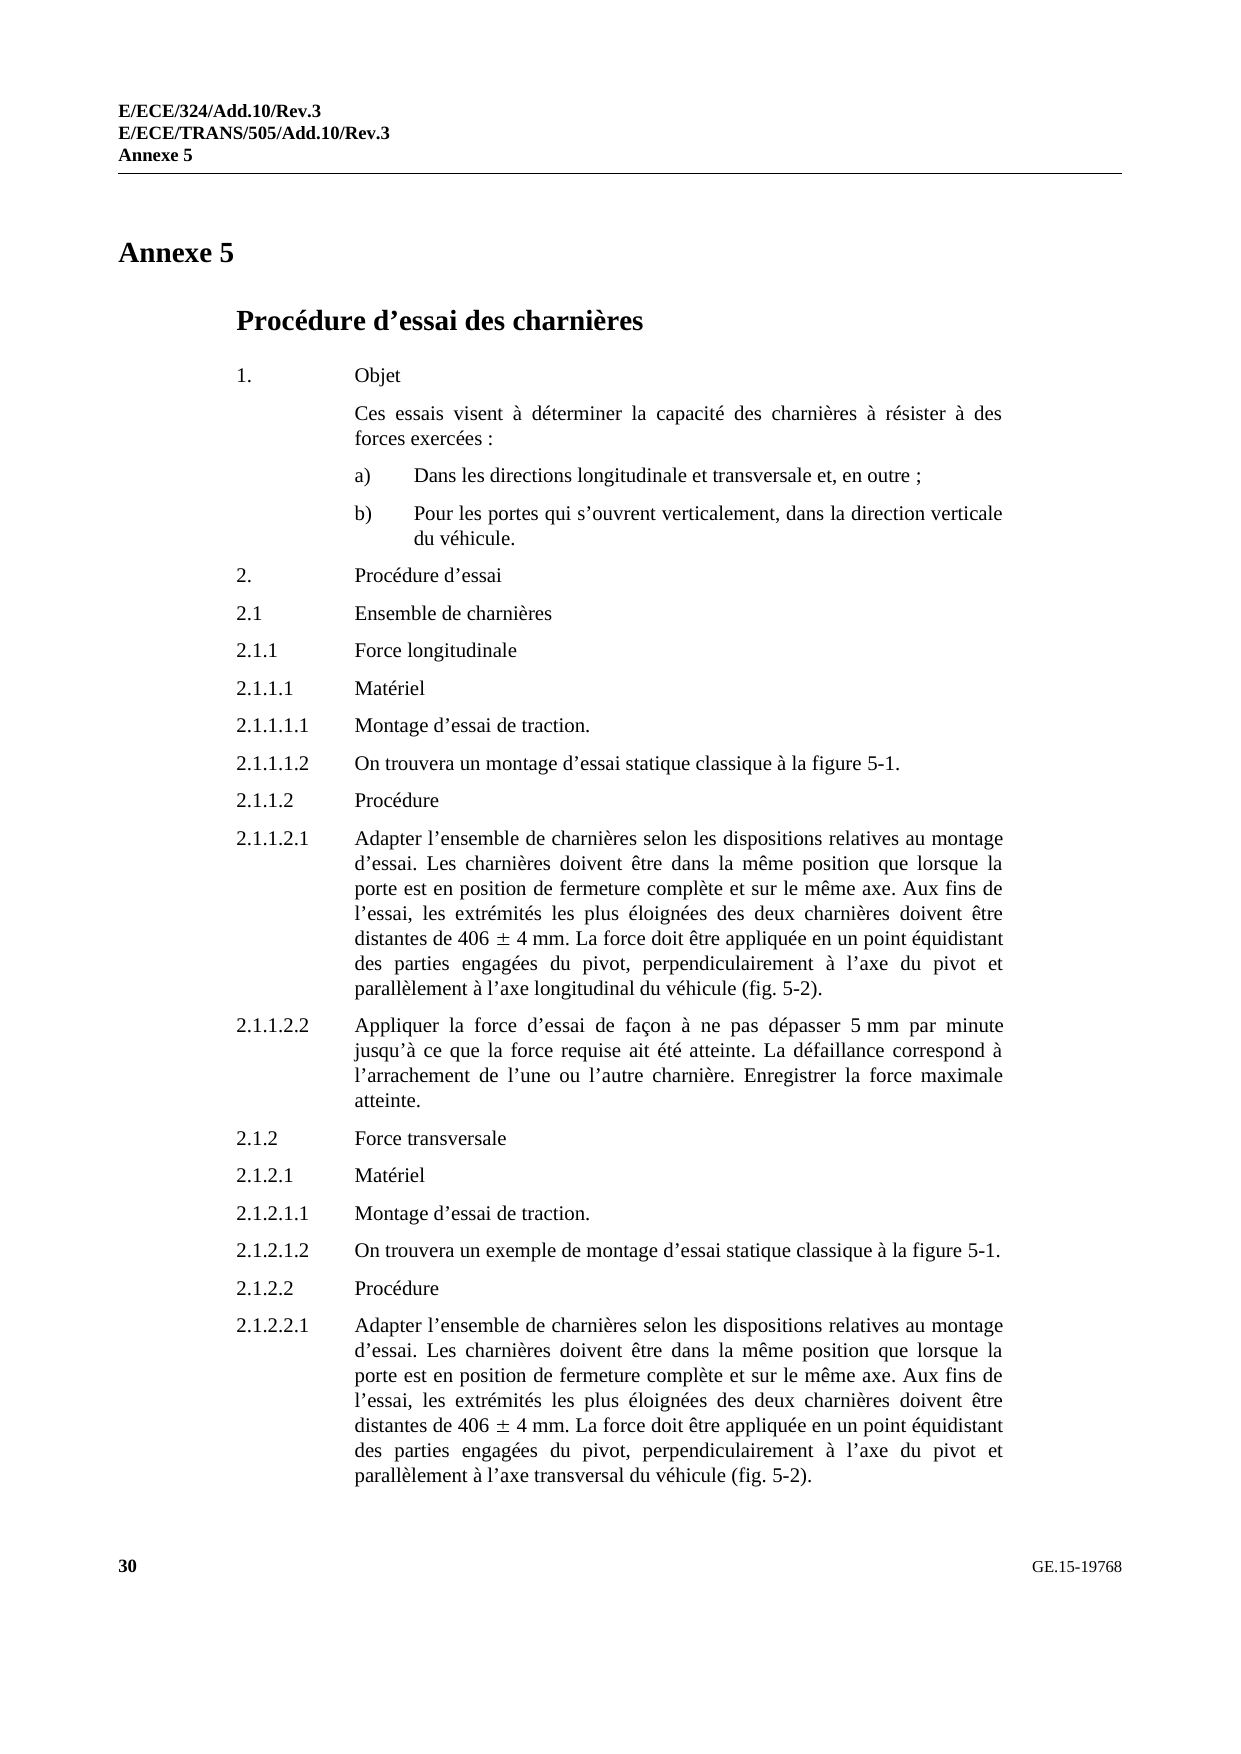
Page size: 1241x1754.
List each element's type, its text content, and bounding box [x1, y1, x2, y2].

text 2.1 Ensemble de charnières [236, 599, 1004, 624]
text 2.1.2.2.1 Adapter l’ensemble de charnières selon les dispositions relatives au montage d’essai. Les charnières doivent être dans la même position que lorsque la porte est en position de fermeture complète et sur le même axe. Aux fins de l’essai, les extrémités les plus éloignées des deux charnières doivent être distantes de 406 4 mm. La force doit être appliquée en un point équidistant des parties engagées du pivot, perpendiculairement à l’axe du pivot et parallèlement à l’axe transversal du véhicule (fig. 5-2). [236, 1312, 1004, 1487]
text 2.1.1.2 Procédure [236, 787, 1004, 812]
text 2.1.2.1.2 On trouvera un exemple de montage d’essai statique classique à la figure 5-1. [236, 1237, 1004, 1262]
text Ces essais visent à déterminer la capacité des charnières à résister à des forces exercées : [354, 399, 1004, 449]
text 2.1.2.2 Procédure [236, 1274, 1004, 1299]
text 2.1.1.2.2 Appliquer la force d’essai de façon à ne pas dépasser 5 mm par minute jusqu’à ce que la force requise ait été atteinte. La défaillance correspond à l’arrachement de l’une ou l’autre charnière. Enregistrer la force maximale atteinte. [236, 1012, 1004, 1112]
text 2.1.1.1.2 On trouvera un montage d’essai statique classique à la figure 5-1. [236, 749, 1004, 774]
text 2.1.1.1.1 Montage d’essai de traction. [236, 712, 1004, 737]
text 1. Objet [236, 362, 1004, 387]
text 2.1.2 Force transversale [236, 1124, 1004, 1149]
text 2.1.2.1.1 Montage d’essai de traction. [236, 1199, 1004, 1224]
text 2.1.1 Force longitudinale [236, 637, 1004, 662]
text 2.1.1.1 Matériel [236, 674, 1004, 699]
text 2.1.2.1 Matériel [236, 1162, 1004, 1187]
text 2.1.1.2.1 Adapter l’ensemble de charnières selon les dispositions relatives au montage d’essai. Les charnières doivent être dans la même position que lorsque la porte est en position de fermeture complète et sur le même axe. Aux fins de l’essai, les extrémités les plus éloignées des deux charnières doivent être distantes de 406 4 mm. La force doit être appliquée en un point équidistant des parties engagées du pivot, perpendiculairement à l’axe du pivot et parallèlement à l’axe longitudinal du véhicule (fig. 5-2). [236, 824, 1004, 999]
text 2. Procédure d’essai [236, 562, 1004, 587]
text b) Pour les portes qui s’ouvrent verticalement, dans la direction verticale du véhicule. [354, 499, 1004, 549]
text Procédure d’essai des charnières [118, 306, 1004, 337]
text Annexe 5 [118, 237, 1004, 268]
text a) Dans les directions longitudinale et transversale et, en outre ; [354, 462, 1004, 487]
